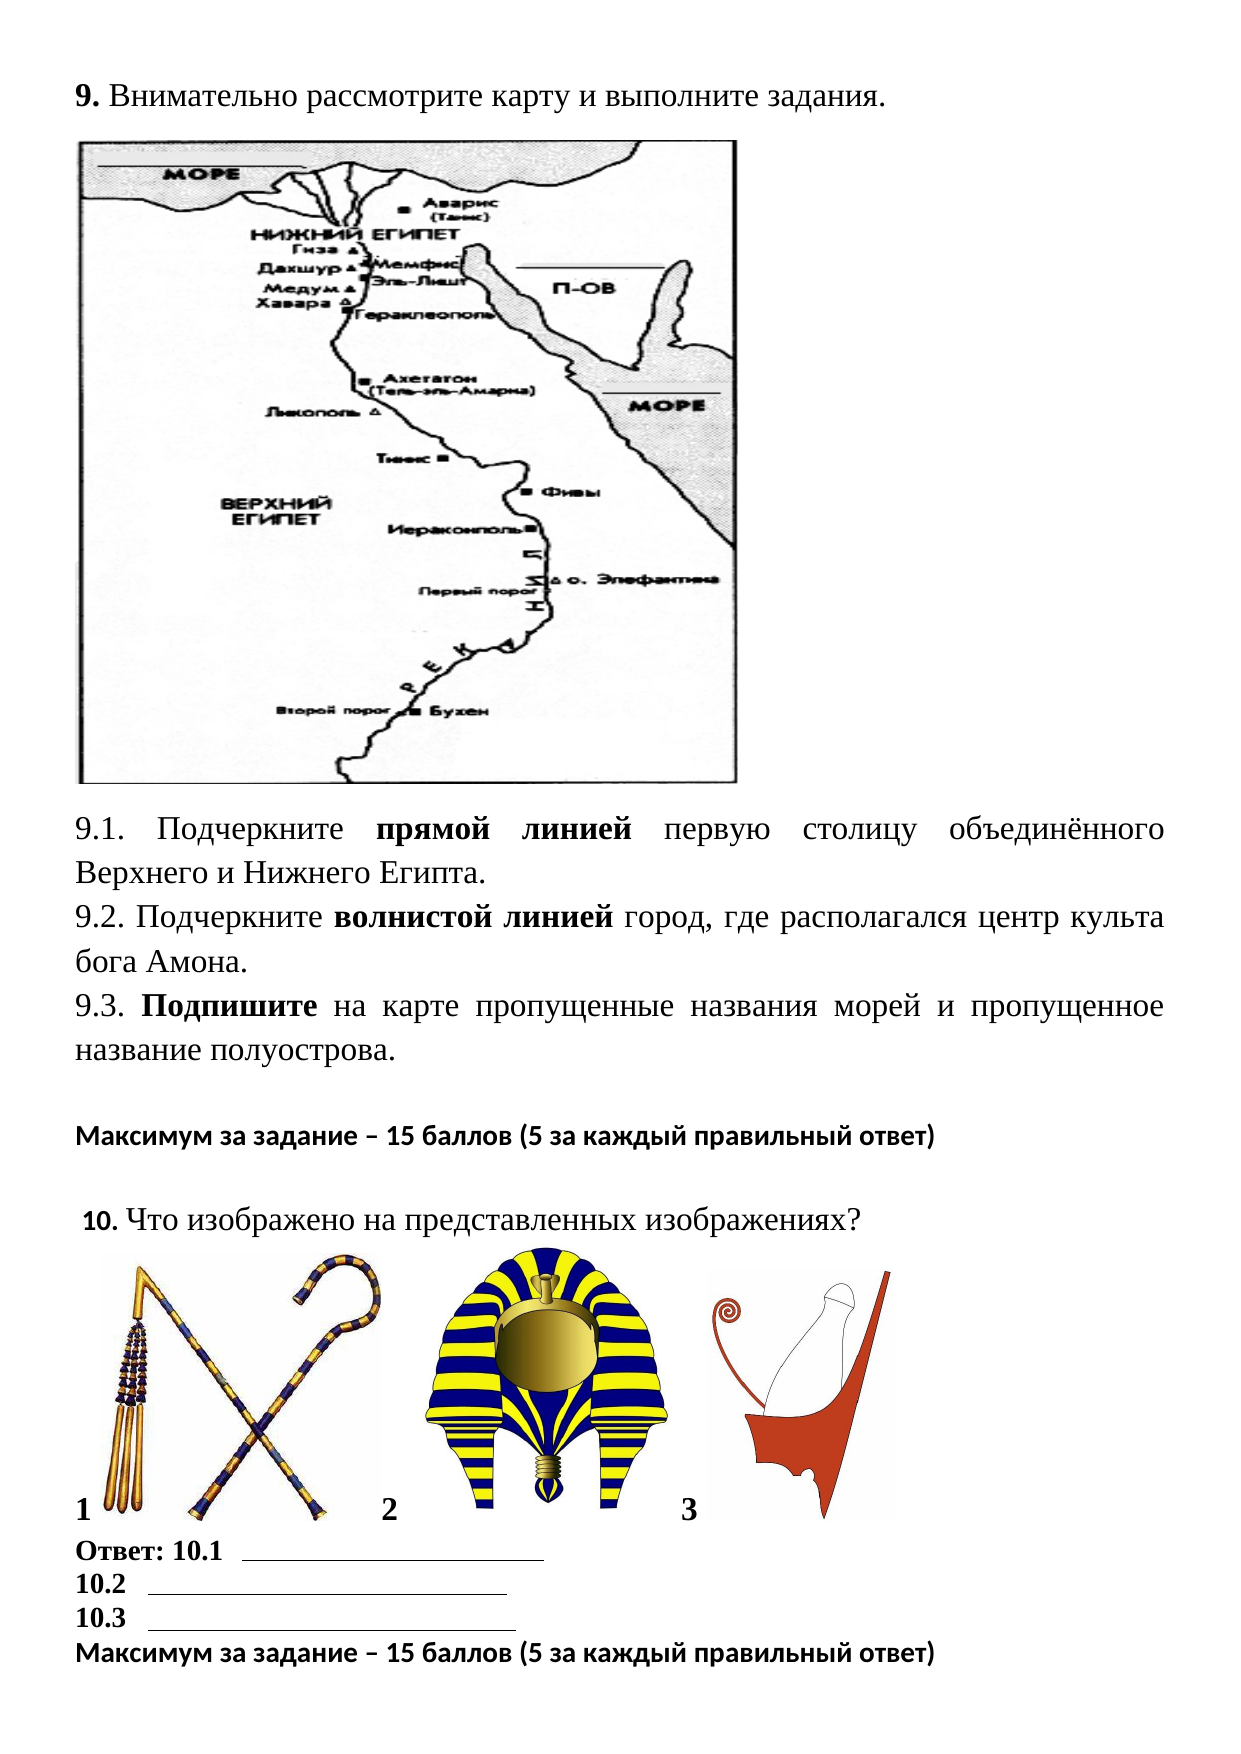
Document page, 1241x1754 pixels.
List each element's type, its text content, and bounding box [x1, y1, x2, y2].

text 10.2 [75, 1567, 1165, 1600]
text 9. Внимательно рассмотрите карту и выполните задания. [75, 75, 1165, 113]
text 10. Что изображено на представленных изображениях? [75, 1199, 1165, 1237]
text 10.3 [75, 1600, 1165, 1634]
text Ответ: 10.1 [75, 1533, 1165, 1567]
text 9.3. Подпишите на карте пропущенные названия морей и пропущенное название полуострова. [75, 985, 1165, 1067]
text 9.2. Подчеркните волнистой линией город, где располагался центр культа бога Амона. [75, 897, 1165, 979]
text Максимум за задание – 15 баллов (5 за каждый правильный ответ) [75, 1634, 1165, 1669]
text 1 2 3 [75, 1243, 1165, 1527]
text Максимум за задание – 15 баллов (5 за каждый правильный ответ) [75, 1117, 1165, 1153]
text 9.1. Подчеркните прямой линией первую столицу объединённого Верхнего и Нижнего Египта. [75, 809, 1165, 891]
